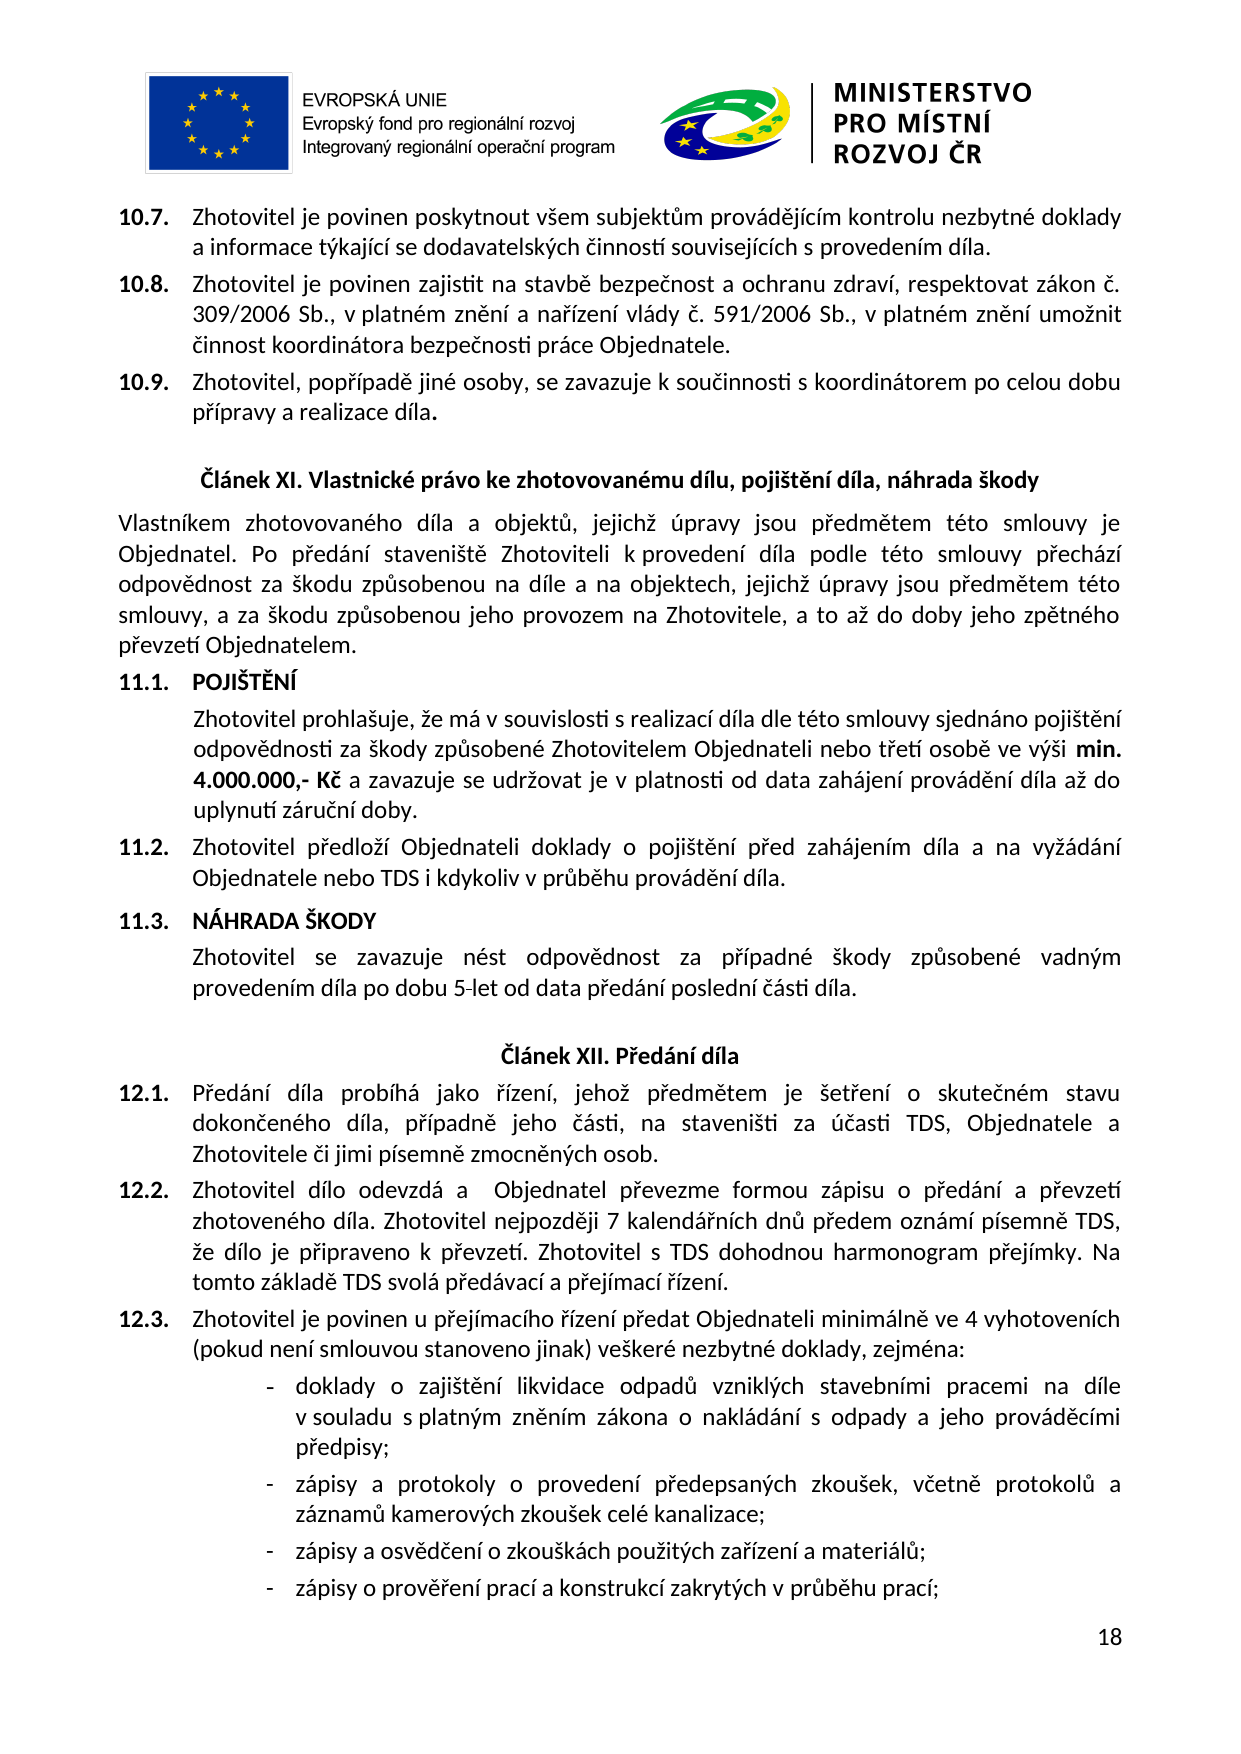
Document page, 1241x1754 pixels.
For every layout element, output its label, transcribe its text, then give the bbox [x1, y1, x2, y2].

picture [118, 44, 1062, 201]
text 11.2. Zhotovitel předloží Objednateli doklady o pojištění před zahájením díla a na vyžádání Objednatele nebo TDS i kdykoliv v průběhu provádění díla. [118, 831, 1122, 892]
text 10.9. Zhotovitel, popřípadě jiné osoby, se zavazuje k součinnosti s koordinátorem po celou dobu přípravy a realizace díla. [118, 366, 1122, 427]
text 10.7. Zhotovitel je povinen poskytnout všem subjektům provádějícím kontrolu nezbytné doklady a informace týkající se dodavatelských činností souvisejících s provedením díla. [118, 201, 1122, 262]
text Článek XI. Vlastnické právo ke zhotovovanému dílu, pojištění díla, náhrada škody [118, 464, 1122, 495]
text 12.1. Předání díla probíhá jako řízení, jehož předmětem je šetření o skutečném stavu dokončeného díla, případně jeho části, na staveništi za účasti TDS, Objednatele a Zhotovitele či jimi písemně zmocněných osob. [118, 1077, 1122, 1168]
text 12.3. Zhotovitel je povinen u přejímacího řízení předat Objednateli minimálně ve 4 vyhotoveních (pokud není smlouvou stanoveno jinak) veškeré nezbytné doklady, zejména: [118, 1303, 1122, 1364]
text - zápisy a protokoly o provedení předepsaných zkoušek, včetně protokolů a záznamů kamerových zkoušek celé kanalizace; [266, 1468, 1122, 1529]
text Zhotovitel se zavazuje nést odpovědnost za případné škody způsobené vadným provedením díla po dobu 5 let od data předání poslední části díla. [192, 942, 1122, 1003]
text 12.2. Zhotovitel dílo odevzdá a Objednatel převezme formou zápisu o předání a převzetí zhotoveného díla. Zhotovitel nejpozději 7 kalendářních dnů předem oznámí písemně TDS, že dílo je připraveno k převzetí. Zhotovitel s TDS dohodnou harmonogram přejímky. Na tomto základě TDS svolá předávací a přejímací řízení. [118, 1175, 1122, 1297]
text - zápisy a osvědčení o zkouškách použitých zařízení a materiálů; [266, 1535, 1122, 1566]
text 10.8. Zhotovitel je povinen zajistit na stavbě bezpečnost a ochranu zdraví, respektovat zákon č. 309/2006 Sb., v platném znění a nařízení vlády č. 591/2006 Sb., v platném znění umožnit činnost koordinátora bezpečnosti práce Objednatele. [118, 268, 1122, 359]
text Zhotovitel prohlašuje, že má v souvislosti s realizací díla dle této smlouvy sjednáno pojištění odpovědnosti za škody způsobené Zhotovitelem Objednateli nebo třetí osobě ve výši min. 4.000.000,- Kč a zavazuje se udržovat je v platnosti od data zahájení provádění díla až do uplynutí záruční doby. [193, 703, 1122, 825]
text 11.3. NÁHRADA ŠKODY [118, 905, 1122, 935]
text Článek XII. Předání díla [118, 1040, 1122, 1071]
list doklady o zajištění likvidace odpadů vzniklých stavebními pracemi na díle v souladu s platným zněním zákona o nakládání s odpady a jeho prováděcími předpisy; [266, 1370, 1122, 1462]
text Vlastníkem zhotovovaného díla a objektů, jejichž úpravy jsou předmětem této smlouvy je Objednatel. Po předání staveniště Zhotoviteli k provedení díla podle této smlouvy přechází odpovědnost za škodu způsobenou na díle a na objektech, jejichž úpravy jsou předmětem této smlouvy, a za škodu způsobenou jeho provozem na Zhotovitele, a to až do doby jeho zpětného převzetí Objednatelem. [118, 507, 1122, 660]
text - zápisy o prověření prací a konstrukcí zakrytých v průběhu prací; [266, 1572, 1122, 1603]
subtitle 11.1. POJIŠTĚNÍ [118, 666, 1122, 697]
